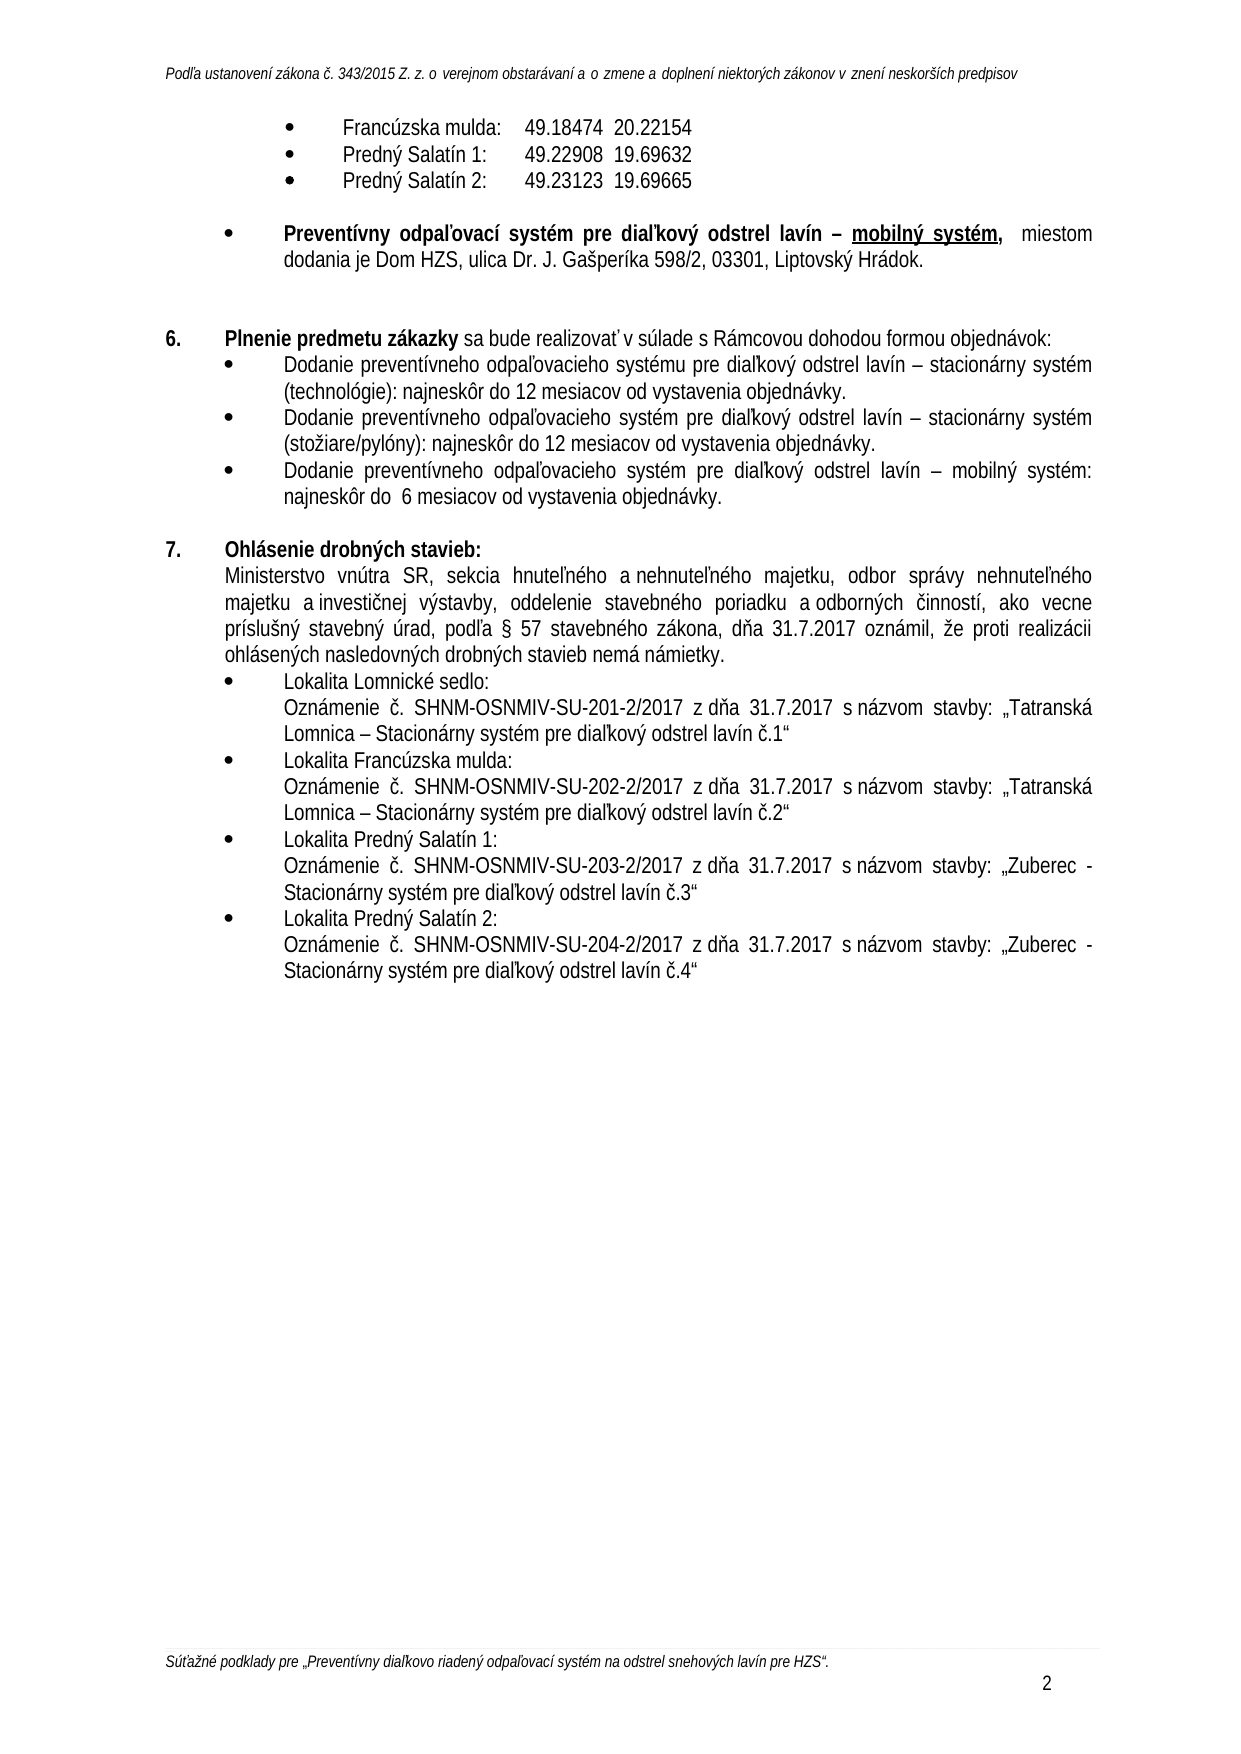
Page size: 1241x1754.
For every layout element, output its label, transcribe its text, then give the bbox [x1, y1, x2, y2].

list Plnenie predmetu zákazky sa bude realizovať v súlade s Rámcovou dohodou formou objednávok: [165, 325, 1092, 351]
list Oznámenie č. SHNM-OSNMIV-SU-204-2/2017 z dňa 31.7.2017 s názvom stavby: „Zuberec - Stacionárny systém pre diaľkový odstrel lavín č.4“ [283, 931, 1092, 984]
list Dodanie preventívneho odpaľovacieho systém pre diaľkový odstrel lavín – stacionárny systém (stožiare/pylóny): najneskôr do 12 mesiacov od vystavenia objednávky. [224, 404, 1092, 457]
list Preventívny odpaľovací systém pre diaľkový odstrel lavín – mobilný systém, miestom dodania je Dom HZS, ulica Dr. J. Gašperíka 598/2, 03301, Liptovský Hrádok. [224, 219, 1092, 272]
list Dodanie preventívneho odpaľovacieho systému pre diaľkový odstrel lavín – stacionárny systém (technológie): najneskôr do 12 mesiacov od vystavenia objednávky. [224, 351, 1092, 404]
list Oznámenie č. SHNM-OSNMIV-SU-202-2/2017 z dňa 31.7.2017 s názvom stavby: „Tatranská Lomnica – Stacionárny systém pre diaľkový odstrel lavín č.2“ [283, 773, 1092, 826]
list Oznámenie č. SHNM-OSNMIV-SU-203-2/2017 z dňa 31.7.2017 s názvom stavby: „Zuberec - Stacionárny systém pre diaľkový odstrel lavín č.3“ [283, 852, 1092, 905]
list Lokalita Predný Salatín 2: [224, 905, 1092, 931]
list Predný Salatín 2: 49.23123 19.69665 [286, 167, 1092, 193]
list Francúzska mulda: 49.18474 20.22154 [286, 114, 1092, 141]
list Dodanie preventívneho odpaľovacieho systém pre diaľkový odstrel lavín – mobilný systém: najneskôr do 6 mesiacov od vystavenia objednávky. [224, 457, 1092, 509]
list Lokalita Francúzska mulda: [224, 747, 1092, 773]
list Oznámenie č. SHNM-OSNMIV-SU-201-2/2017 z dňa 31.7.2017 s názvom stavby: „Tatranská Lomnica – Stacionárny systém pre diaľkový odstrel lavín č.1“ [283, 694, 1092, 747]
list Predný Salatín 1: 49.22908 19.69632 [286, 141, 1092, 167]
list Ohlásenie drobných stavieb: [165, 536, 1092, 562]
list Lokalita Predný Salatín 1: [224, 826, 1092, 852]
list Lokalita Lomnické sedlo: [224, 668, 1092, 694]
list Ministerstvo vnútra SR, sekcia hnuteľného a nehnuteľného majetku, odbor správy nehnuteľného majetku a investičnej výstavby, oddelenie stavebného poriadku a odborných činností, ako vecne príslušný stavebný úrad, podľa § 57 stavebného zákona, dňa 31.7.2017 oznámil, že proti realizácii ohlásených nasledovných drobných stavieb nemá námietky. [224, 562, 1092, 668]
